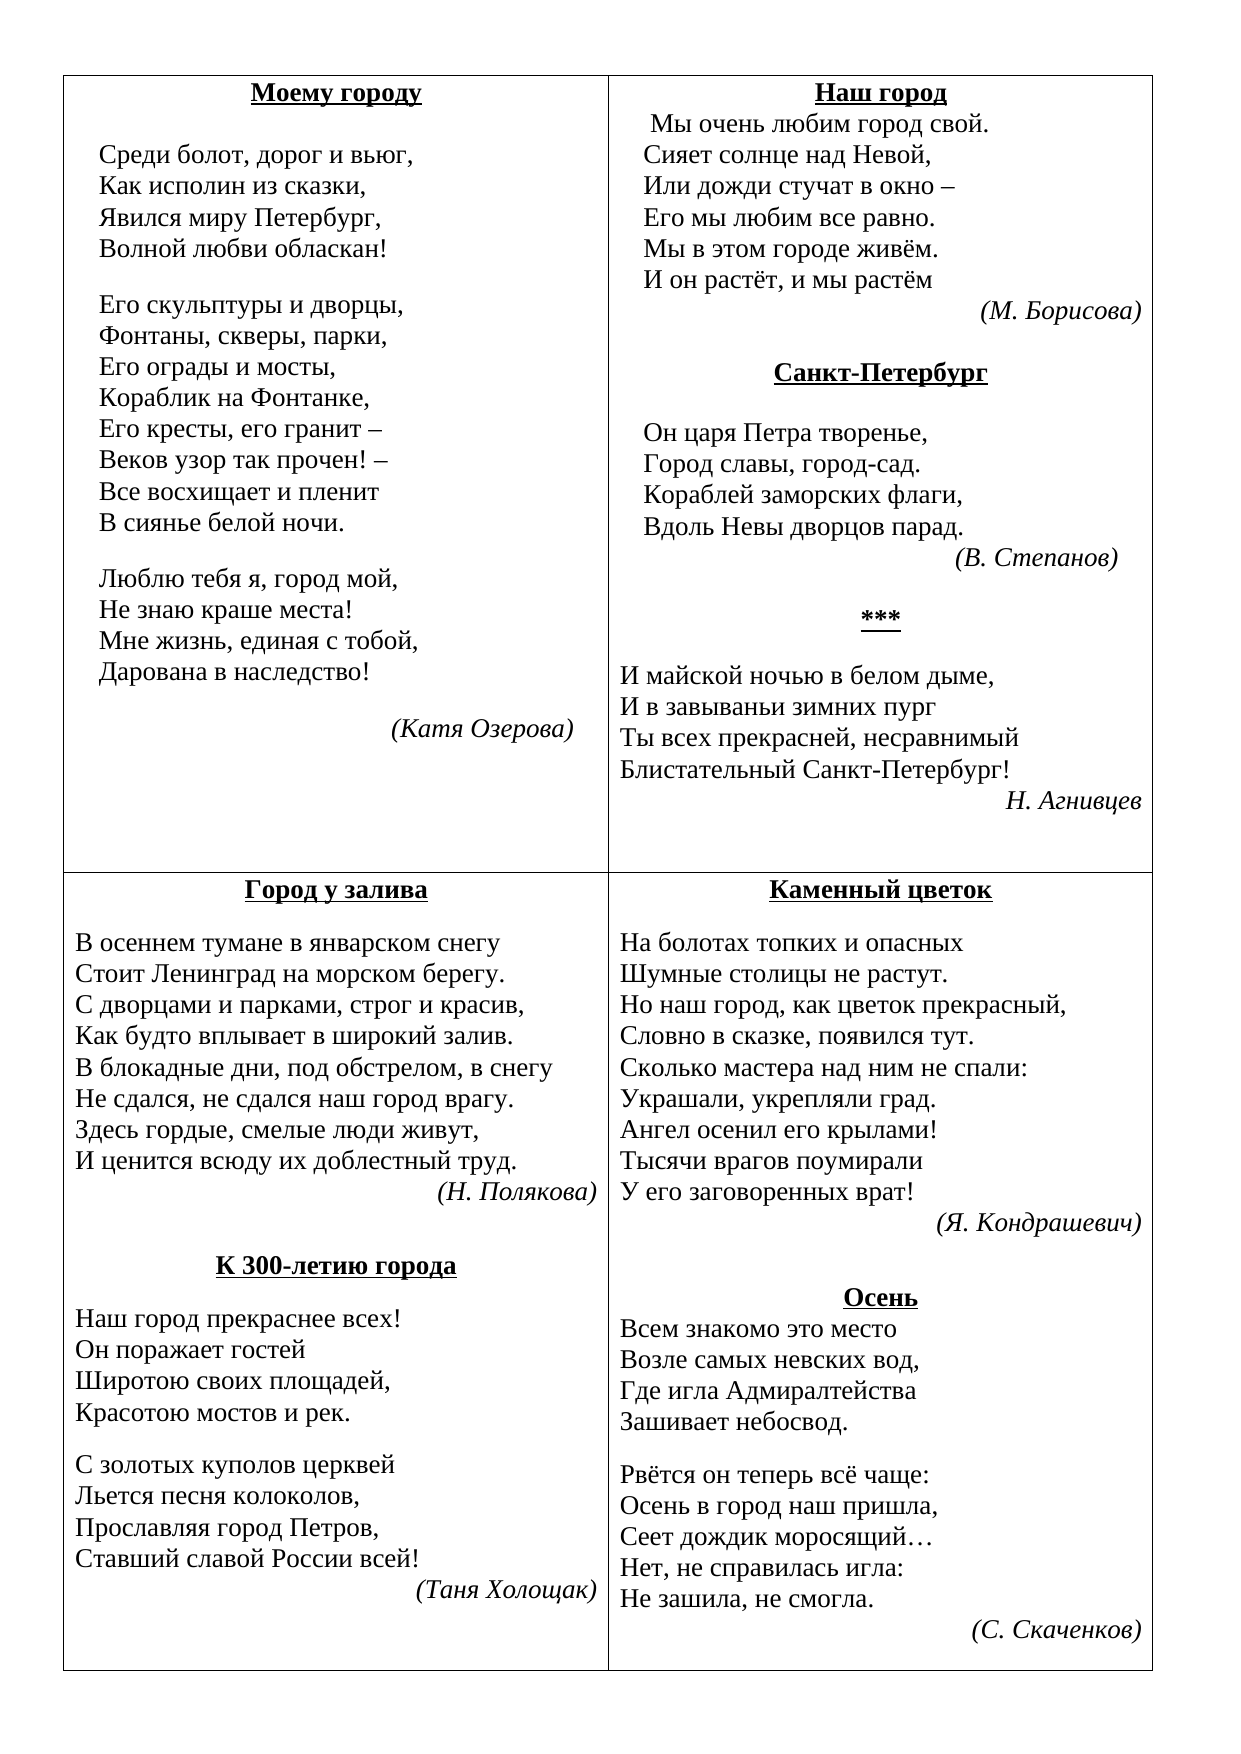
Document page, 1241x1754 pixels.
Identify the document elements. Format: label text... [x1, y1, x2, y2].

table_cell Город у залива В осеннем тумане в январском снегу Стоит Ленинград на морском берегу. С дворцами и парками, строг и красив, Как будто вплывает в широкий залив. В блокадные дни, под обстрелом, в снегу Не сдался, не сдался наш город врагу. Здесь гордые, смелые люди живут, И ценится всюду их доблестный труд. (Н. Полякова) К 300-летию города Наш город прекраснее всех! Он поражает гостей Широтою своих площадей, Красотою мостов и рек. С золотых куполов церквей Льется песня колоколов, Прославляя город Петров, Ставший славой России всей! (Таня Холощак) [64, 873, 608, 1669]
table_cell Каменный цветок На болотах топких и опасных Шумные столицы не растут. Но наш город, как цветок прекрасный, Словно в сказке, появился тут. Сколько мастера над ним не спали: Украшали, укрепляли град. Ангел осенил его крылами! Тысячи врагов поумирали У его заговоренных врат! (Я. Кондрашевич) Осень Всем знакомо это место Возле самых невских вод, Где игла Адмиралтейства Зашивает небосвод. Рвётся он теперь всё чаще: Осень в город наш пришла, Сеет дождик моросящий… Нет, не справилась игла: Не зашила, не смогла. (С. Скаченков) [609, 873, 1152, 1669]
table_header Наш город Мы очень любим город свой. Сияет солнце над Невой, Или дожди стучат в окно – Его мы любим все равно. Мы в этом городе живём. И он растёт, и мы растём (М. Борисова) Санкт-Петербург Он царя Петра творенье, Город славы, город-сад. Кораблей заморских флаги, Вдоль Невы дворцов парад. (В. Степанов) *** И майской ночью в белом дыме, И в завываньи зимних пург Ты всех прекрасней, несравнимый Блистательный Санкт-Петербург! Н. Агнивцев [609, 76, 1152, 872]
table_header Моему городу Среди болот, дорог и вьюг, Как исполин из сказки, Явился миру Петербург, Волной любви обласкан! Его скульптуры и дворцы, Фонтаны, скверы, парки, Его ограды и мосты, Кораблик на Фонтанке, Его кресты, его гранит – Веков узор так прочен! – Все восхищает и пленит В сиянье белой ночи. Люблю тебя я, город мой, Не знаю краше места! Мне жизнь, единая с тобой, Дарована в наследство! (Катя Озерова) [64, 76, 608, 872]
